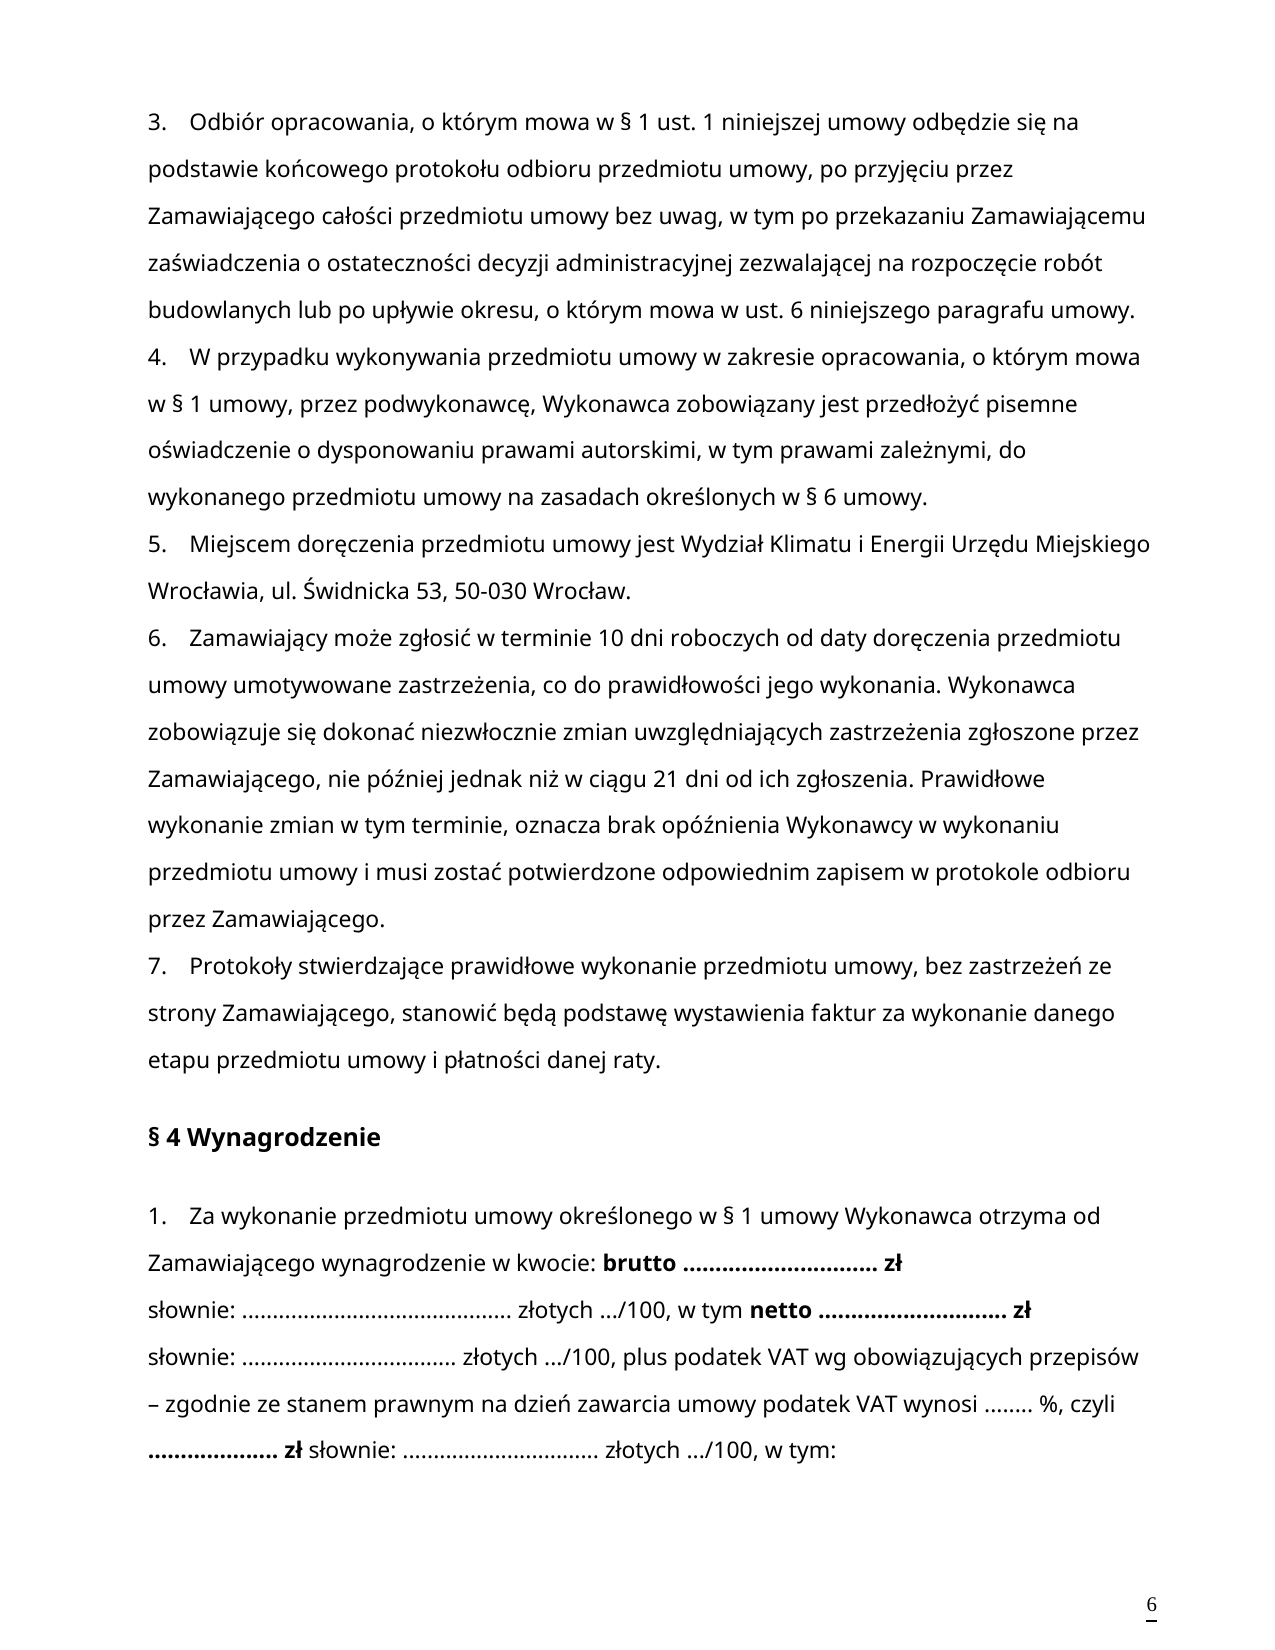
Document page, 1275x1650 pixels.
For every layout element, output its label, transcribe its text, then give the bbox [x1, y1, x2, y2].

subtitle Protokoły stwierdzające prawidłowe wykonanie przedmiotu umowy, bez zastrzeżeń ze strony Zamawiającego, stanowić będą podstawę wystawienia faktur za wykonanie danego etapu przedmiotu umowy i płatności danej raty. [148, 950, 1157, 1075]
subtitle § 4 Wynagrodzenie [148, 1120, 1157, 1154]
subtitle W przypadku wykonywania przedmiotu umowy w zakresie opracowania, o którym mowa w § 1 umowy, przez podwykonawcę, Wykonawca zobowiązany jest przedłożyć pisemne oświadczenie o dysponowaniu prawami autorskimi, w tym prawami zależnymi, do wykonanego przedmiotu umowy na zasadach określonych w § 6 umowy. [148, 341, 1157, 513]
subtitle Zamawiający może zgłosić w terminie 10 dni roboczych od daty doręczenia przedmiotu umowy umotywowane zastrzeżenia, co do prawidłowości jego wykonania. Wykonawca zobowiązuje się dokonać niezwłocznie zmian uwzględniających zastrzeżenia zgłoszone przez Zamawiającego, nie później jednak niż w ciągu 21 dni od ich zgłoszenia. Prawidłowe wykonanie zmian w tym terminie, oznacza brak opóźnienia Wykonawcy w wykonaniu przedmiotu umowy i musi zostać potwierdzone odpowiednim zapisem w protokole odbioru przez Zamawiającego. [148, 622, 1157, 934]
subtitle Miejscem doręczenia przedmiotu umowy jest Wydział Klimatu i Energii Urzędu Miejskiego Wrocławia, ul. Świdnicka 53, 50-030 Wrocław. [148, 528, 1157, 606]
subtitle Odbiór opracowania, o którym mowa w § 1 ust. 1 niniejszej umowy odbędzie się na podstawie końcowego protokołu odbioru przedmiotu umowy, po przyjęciu przez Zamawiającego całości przedmiotu umowy bez uwag, w tym po przekazaniu Zamawiającemu zaświadczenia o ostateczności decyzji administracyjnej zezwalającej na rozpoczęcie robót budowlanych lub po upływie okresu, o którym mowa w ust. 6 niniejszego paragrafu umowy. [148, 106, 1157, 325]
subtitle Za wykonanie przedmiotu umowy określonego w § 1 umowy Wykonawca otrzyma od Zamawiającego wynagrodzenie w kwocie: brutto .............................. zł słownie: ............................................ złotych .../100, w tym netto ............................. zł słownie: ................................... złotych .../100, plus podatek VAT wg obowiązujących przepisów – zgodnie ze stanem prawnym na dzień zawarcia umowy podatek VAT wynosi ........ %, czyli .................... zł słownie: ................................ złotych .../100, w tym: [148, 1200, 1157, 1466]
